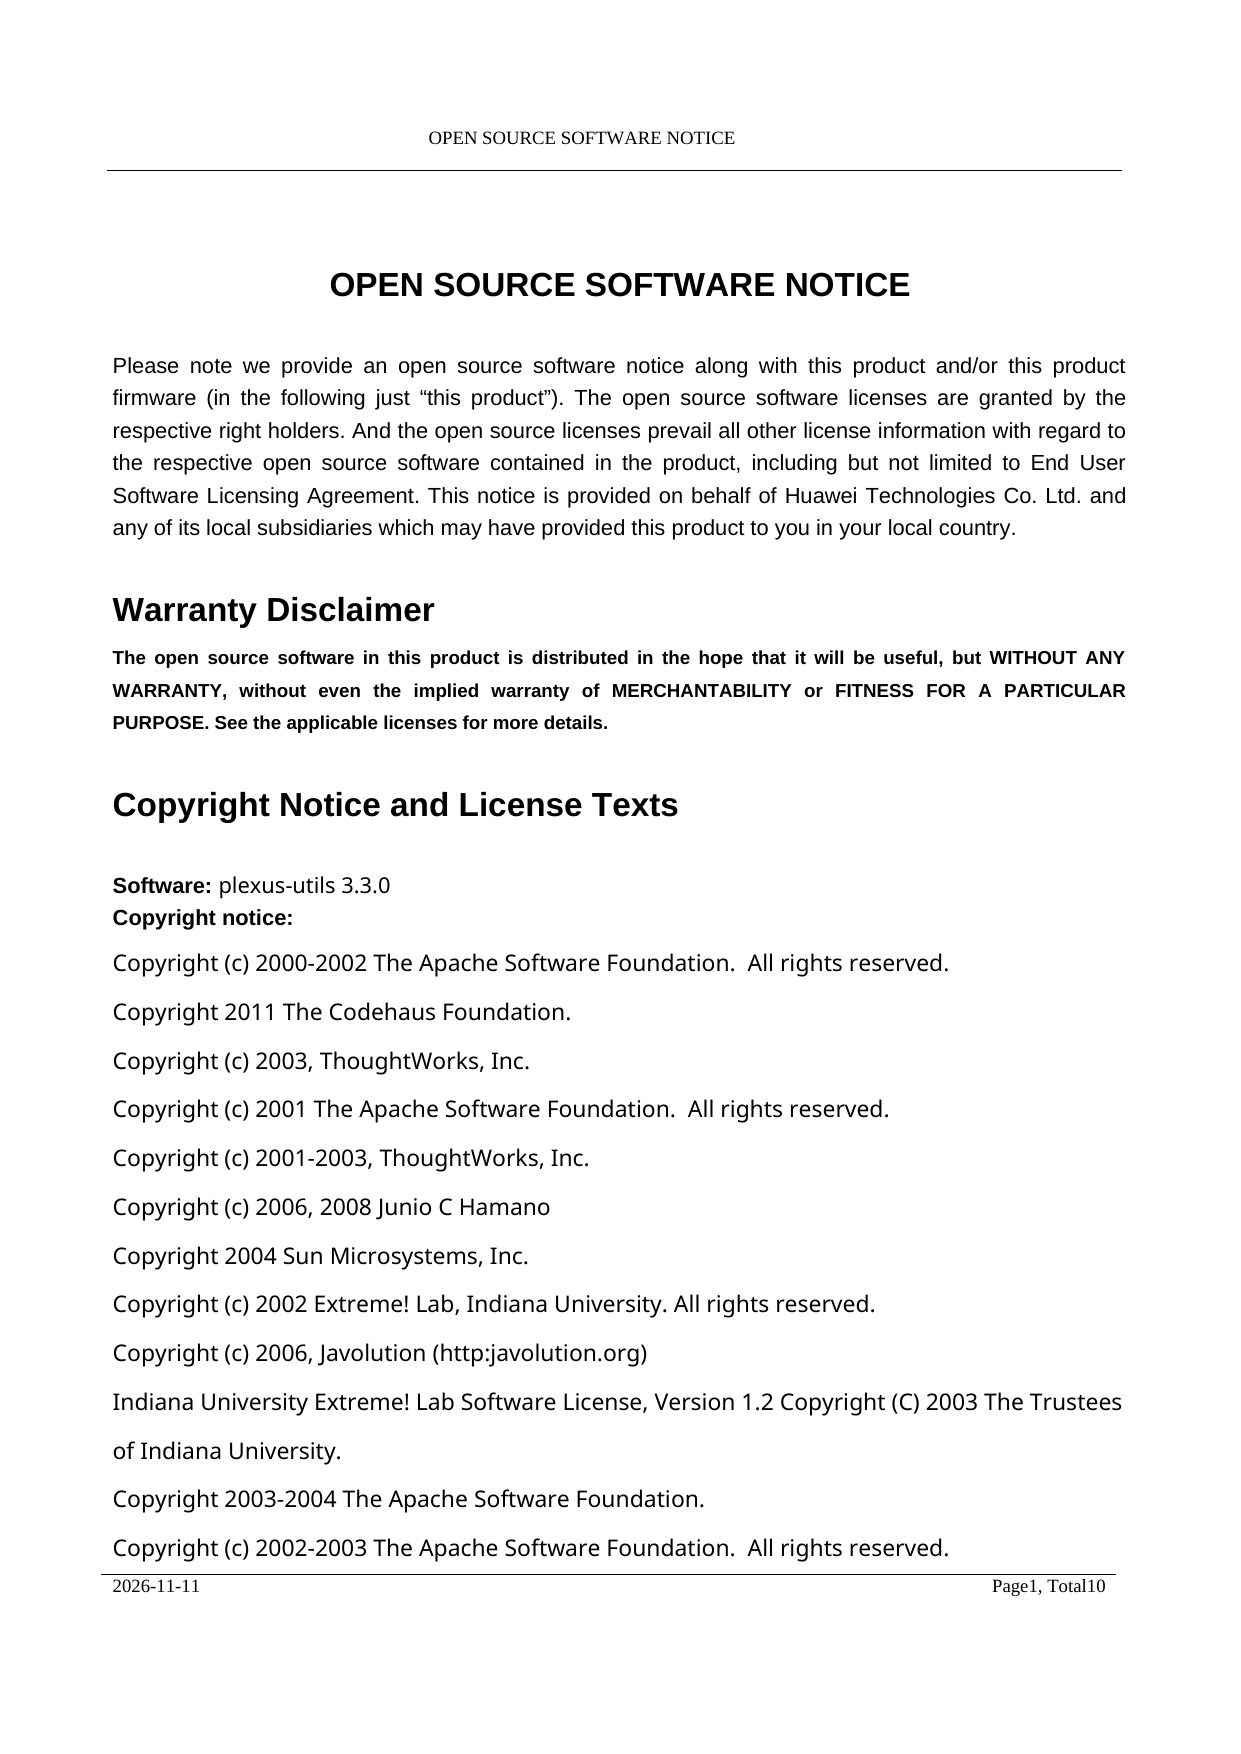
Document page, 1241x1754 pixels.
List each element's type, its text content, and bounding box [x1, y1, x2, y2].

text Please note we provide an open source software notice along with this product and/or this product firmware (in the following just “this product”). The open source software licenses are granted by the respective right holders. And the open source licenses prevail all other license information with regard to the respective open source software contained in the product, including but not limited to End User Software Licensing Agreement. This notice is provided on behalf of Huawei Technologies Co. Ltd. and any of its local subsidiaries which may have provided this product to you in your local country. [112, 349, 1128, 544]
text Copyright Notice and License Texts [112, 771, 1128, 836]
text OPEN SOURCE SOFTWARE NOTICE [112, 251, 1128, 316]
text Copyright notice: [112, 901, 1128, 934]
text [112, 947, 1128, 1564]
text The open source software in this product is distributed in the hope that it will be useful, but WITHOUT ANY WARRANTY, without even the implied warranty of MERCHANTABILITY or FITNESS FOR A PARTICULAR PURPOSE. See the applicable licenses for more details. [112, 641, 1128, 739]
text Software: plexus-utils 3.3.0 [112, 869, 1128, 901]
text Warranty Disclaimer [112, 576, 1128, 641]
